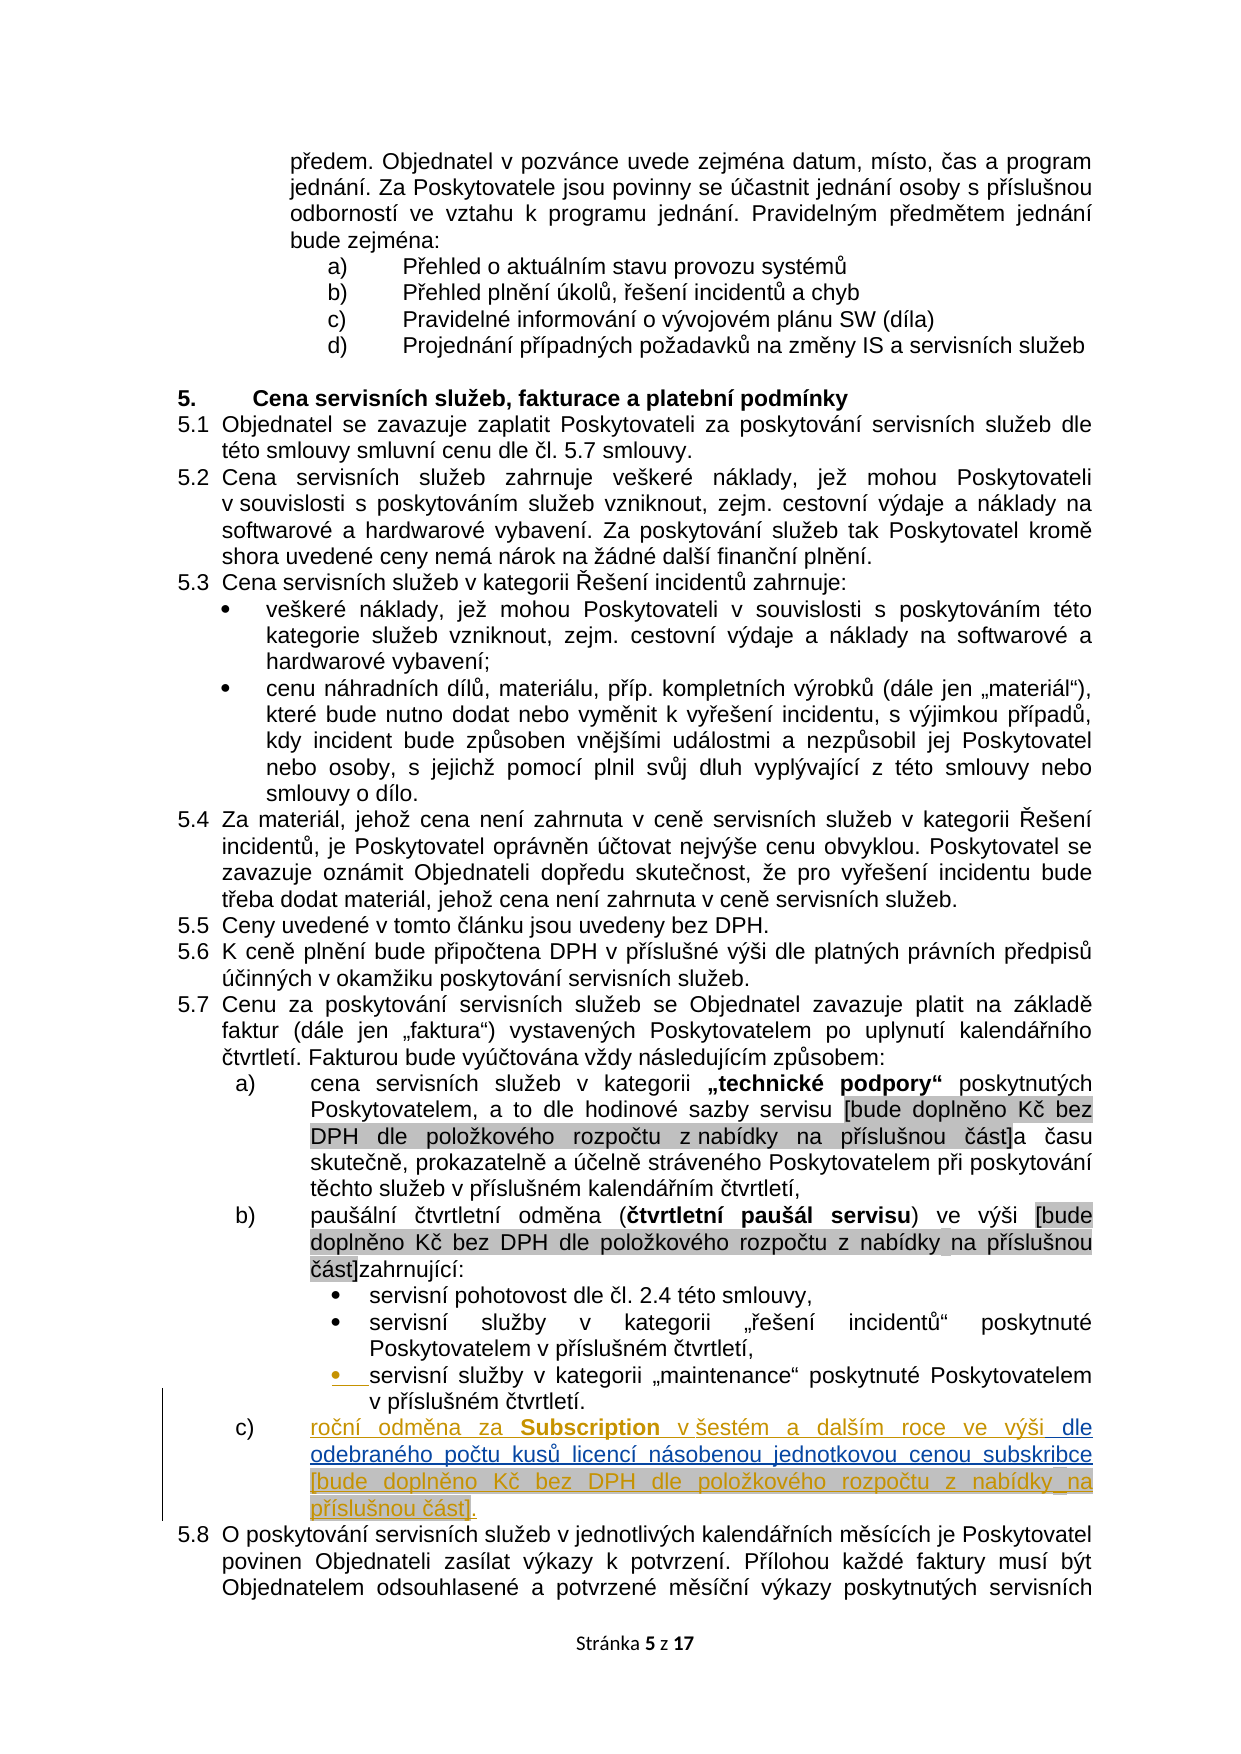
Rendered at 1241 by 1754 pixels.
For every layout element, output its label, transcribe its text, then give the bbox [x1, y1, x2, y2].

list paušální čtvrtletní odměna (čtvrtletní paušál servisu) ve výši [bude doplněno Kč bez DPH dle položkového rozpočtu z nabídky na příslušnou část]zahrnující: [235, 1202, 1093, 1282]
list Cenu za poskytování servisních služeb se Objednatel zavazuje platit na základě faktur (dále jen „faktura“) vystavených Poskytovatelem po uplynutí kalendářního čtvrtletí. Fakturou bude vyúčtována vždy následujícím způsobem: [177, 991, 1093, 1070]
list Ceny uvedené v tomto článku jsou uvedeny bez DPH. [177, 912, 1093, 938]
list servisní služby v kategorii „maintenance“ poskytnuté Poskytovatelem v příslušném čtvrtletí. [332, 1362, 1093, 1414]
list Za materiál, jehož cena není zahrnuta v ceně servisních služeb v kategorii Řešení incidentů, je Poskytovatel oprávněn účtovat nejvýše cenu obvyklou. Poskytovatel se zavazuje oznámit Objednateli dopředu skutečnost, že pro vyřešení incidentu bude třeba dodat materiál, jehož cena není zahrnuta v ceně servisních služeb. [177, 806, 1093, 912]
list servisní pohotovost dle čl. 2.4 této smlouvy, [332, 1282, 1093, 1309]
list veškeré náklady, jež mohou Poskytovateli v souvislosti s poskytováním této kategorie služeb vzniknout, zejm. cestovní výdaje a náklady na softwarové a hardwarové vybavení; [221, 596, 1093, 675]
list Cena servisních služeb v kategorii Řešení incidentů zahrnuje: [177, 569, 1093, 596]
list cenu náhradních dílů, materiálu, příp. kompletních výrobků (dále jen „materiál“), které bude nutno dodat nebo vyměnit k vyřešení incidentu, s výjimkou případů, kdy incident bude způsoben vnějšími událostmi a nezpůsobil jej Poskytovatel nebo osoby, s jejichž pomocí plnil svůj dluh vyplývající z této smlouvy nebo smlouvy o dílo. [221, 675, 1093, 806]
list Projednání případných požadavků na změny IS a servisních služeb [327, 332, 1093, 358]
list cena servisních služeb v kategorii „technické podpory“ poskytnutých Poskytovatelem, a to dle hodinové sazby servisu [bude doplněno Kč bez DPH dle položkového rozpočtu z nabídky na příslušnou část]a času skutečně, prokazatelně a účelně stráveného Poskytovatelem při poskytování těchto služeb v příslušném kalendářním čtvrtletí, [235, 1070, 1093, 1202]
list servisní služby v kategorii „řešení incidentů“ poskytnuté Poskytovatelem v příslušném čtvrtletí, [332, 1309, 1093, 1362]
list Pravidelné informování o vývojovém plánu SW (díla) [327, 306, 1093, 332]
list Přehled o aktuálním stavu provozu systémů [327, 253, 1093, 279]
list Objednatel se zavazuje zaplatit Poskytovateli za poskytování servisních služeb dle této smlouvy smluvní cenu dle čl. 5.7 smlouvy. [177, 411, 1093, 464]
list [252, 148, 1093, 253]
list Přehled plnění úkolů, řešení incidentů a chyb [327, 279, 1093, 306]
list Cena servisních služeb, fakturace a platební podmínky [177, 385, 1093, 411]
list K ceně plnění bude připočtena DPH v příslušné výši dle platných právních předpisů účinných v okamžiku poskytování servisních služeb. [177, 938, 1093, 991]
list Cena servisních služeb zahrnuje veškeré náklady, jež mohou Poskytovateli v souvislosti s poskytováním služeb vzniknout, zejm. cestovní výdaje a náklady na softwarové a hardwarové vybavení. Za poskytování služeb tak Poskytovatel kromě shora uvedené ceny nemá nárok na žádné další finanční plnění. [177, 464, 1093, 569]
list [177, 1521, 1093, 1600]
